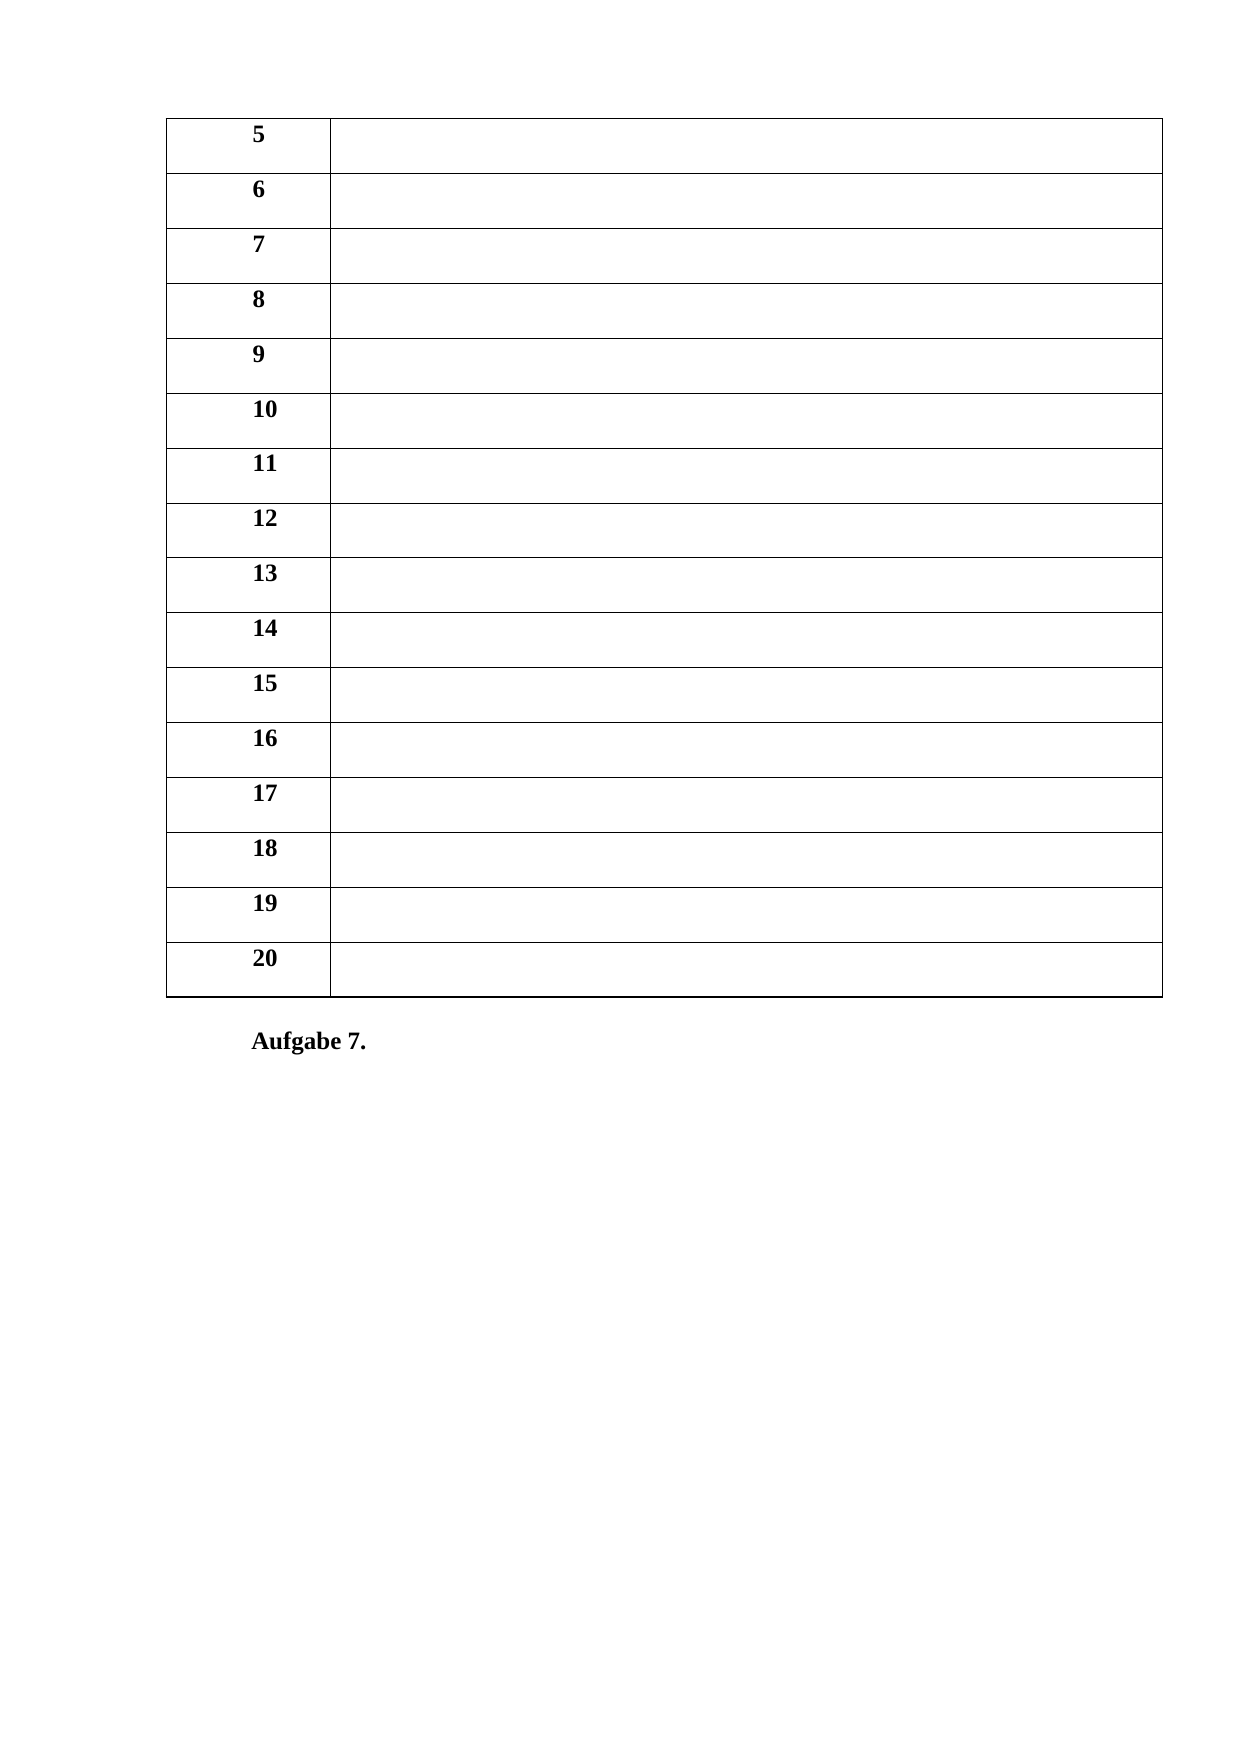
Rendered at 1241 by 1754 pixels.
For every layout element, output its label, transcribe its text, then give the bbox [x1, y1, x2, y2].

table_cell [331, 558, 1162, 612]
table_cell 19 [167, 888, 330, 942]
table_cell 6 [167, 174, 330, 228]
table_cell [331, 394, 1162, 447]
table_cell [331, 339, 1162, 393]
table_cell [331, 449, 1162, 502]
table_cell 10 [167, 394, 330, 447]
table_cell 18 [167, 833, 330, 887]
table_cell [331, 119, 1162, 173]
text Aufgabe 7. [177, 1026, 1152, 1055]
table_cell 15 [167, 668, 330, 722]
table_cell 11 [167, 449, 330, 502]
table_cell [331, 229, 1162, 283]
table_cell 7 [167, 229, 330, 283]
table_cell 5 [167, 119, 330, 173]
table_cell 16 [167, 723, 330, 777]
table_cell [331, 943, 1162, 996]
table_cell [331, 668, 1162, 722]
table_cell 20 [167, 943, 330, 996]
table_cell [331, 723, 1162, 777]
table_cell 9 [167, 339, 330, 393]
table_cell 17 [167, 778, 330, 832]
table_cell [331, 613, 1162, 667]
table_cell [331, 174, 1162, 228]
table_cell 14 [167, 613, 330, 667]
table_cell [331, 504, 1162, 557]
table_cell [331, 284, 1162, 338]
table_cell [331, 778, 1162, 832]
table_cell [331, 888, 1162, 942]
table_cell [331, 833, 1162, 887]
table_cell 12 [167, 504, 330, 557]
table_cell 13 [167, 558, 330, 612]
table_cell 8 [167, 284, 330, 338]
